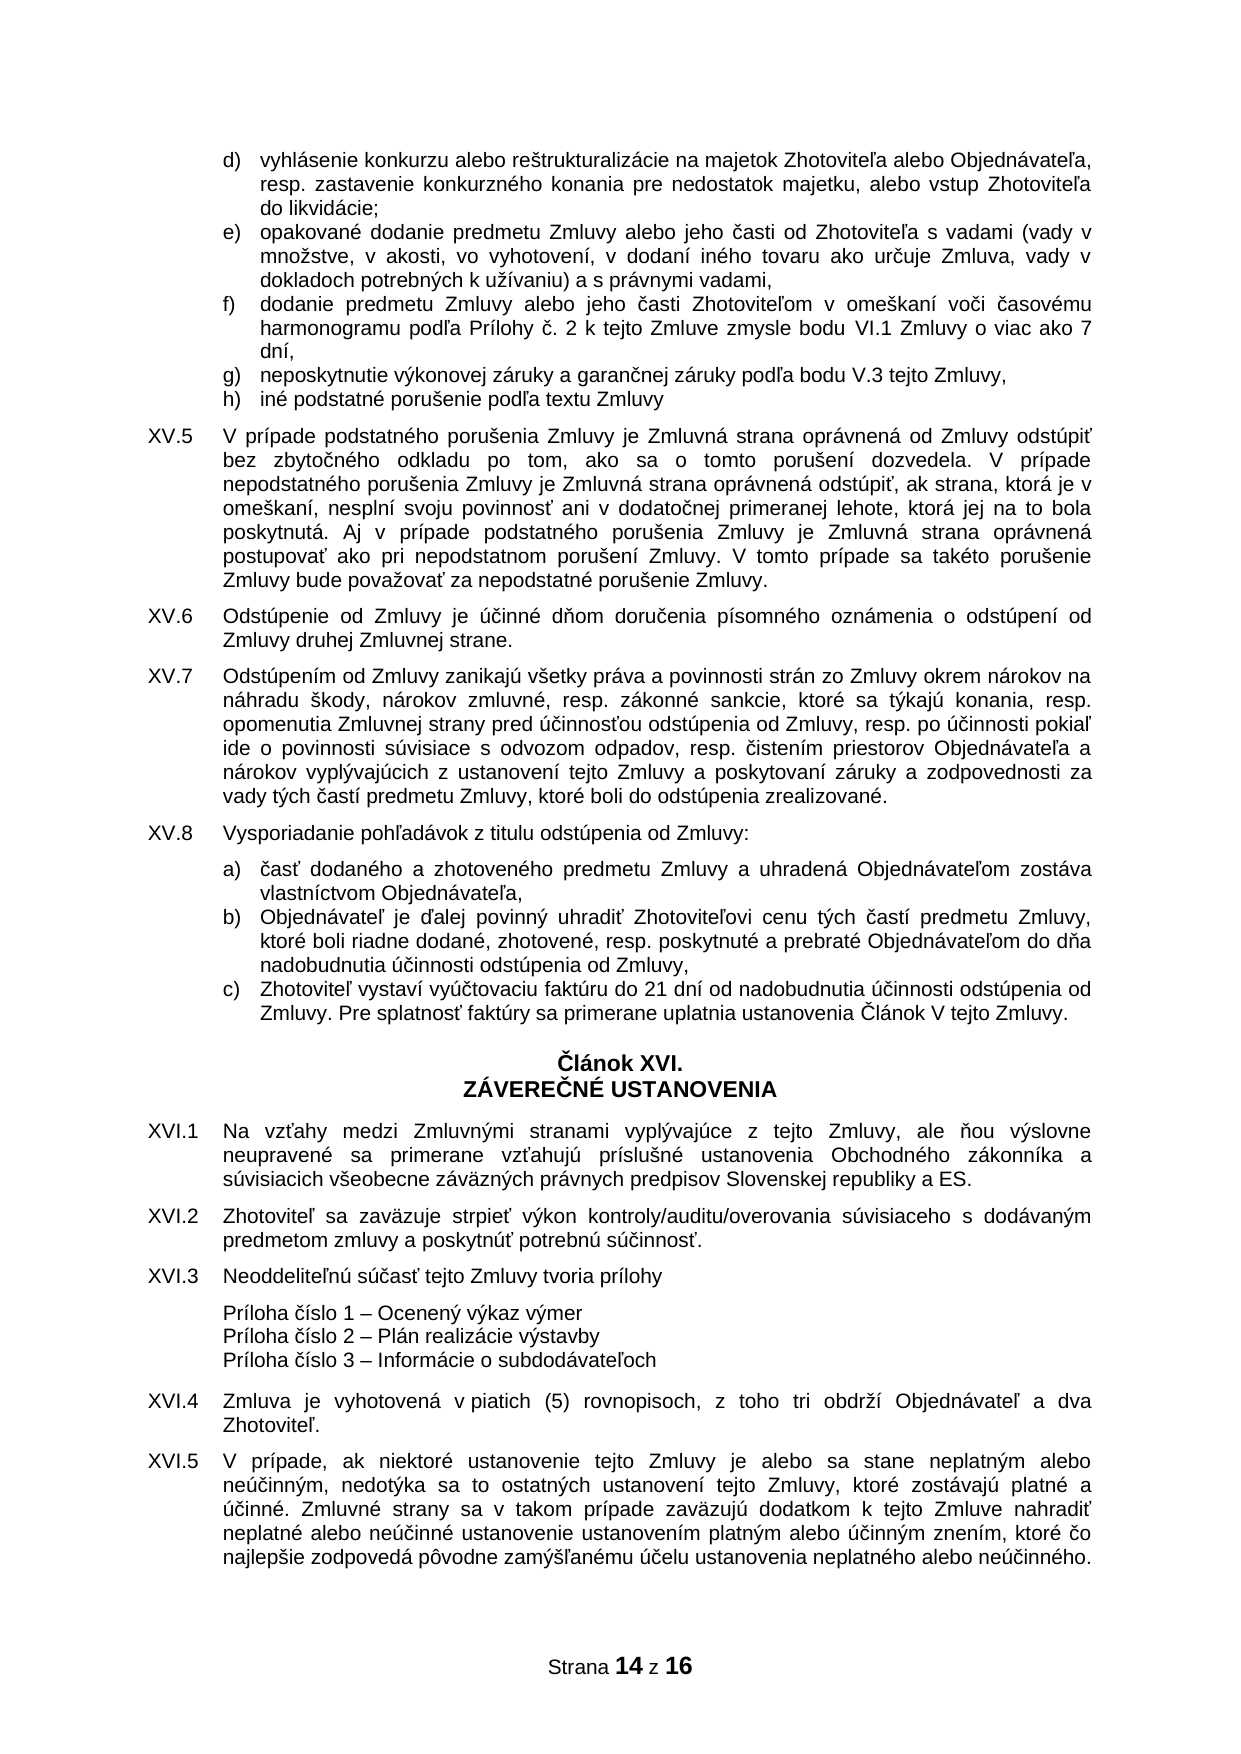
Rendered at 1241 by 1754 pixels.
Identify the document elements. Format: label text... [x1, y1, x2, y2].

text Na vzťahy medzi Zmluvnými stranami vyplývajúce z tejto Zmluvy, ale ňou výslovne neupravené sa primerane vzťahujú príslušné ustanovenia Obchodného zákonníka a súvisiacich všeobecne záväzných právnych predpisov Slovenskej republiky a ES. [148, 1119, 1093, 1191]
text Príloha číslo 3 – Informácie o subdodávateľoch [223, 1348, 1093, 1372]
text Objednávateľ je ďalej povinný uhradiť Zhotoviteľovi cenu tých častí predmetu Zmluvy, ktoré boli riadne dodané, zhotovené, resp. poskytnuté a prebraté Objednávateľom do dňa nadobudnutia účinnosti odstúpenia od Zmluvy, [223, 905, 1093, 977]
text V prípade podstatného porušenia Zmluvy je Zmluvná strana oprávnená od Zmluvy odstúpiť bez zbytočného odkladu po tom, ako sa o tomto porušení dozvedela. V prípade nepodstatného porušenia Zmluvy je Zmluvná strana oprávnená odstúpiť, ak strana, ktorá je v omeškaní, nesplní svoju povinnosť ani v dodatočnej primeranej lehote, ktorá jej na to bola poskytnutá. Aj v prípade podstatného porušenia Zmluvy je Zmluvná strana oprávnená postupovať ako pri nepodstatnom porušení Zmluvy. V tomto prípade sa takéto porušenie Zmluvy bude považovať za nepodstatné porušenie Zmluvy. [148, 424, 1093, 591]
text neposkytnutie výkonovej záruky a garančnej záruky podľa bodu 5.3 tejto Zmluvy, [223, 363, 1093, 387]
text ZÁVEREČNÉ USTANOVENIA [148, 1076, 1093, 1102]
text časť dodaného a zhotoveného predmetu Zmluvy a uhradená Objednávateľom zostáva vlastníctvom Objednávateľa, [223, 857, 1093, 905]
text opakované dodanie predmetu Zmluvy alebo jeho časti od Zhotoviteľa s vadami (vady v množstve, v akosti, vo vyhotovení, v dodaní iného tovaru ako určuje Zmluva, vady v dokladoch potrebných k užívaniu) a s právnymi vadami, [223, 219, 1093, 291]
text Zhotoviteľ sa zaväzuje strpieť výkon kontroly/auditu/overovania súvisiaceho s dodávaným predmetom zmluvy a poskytnúť potrebnú súčinnosť. [148, 1203, 1093, 1251]
text Odstúpením od Zmluvy zanikajú všetky práva a povinnosti strán zo Zmluvy okrem nárokov na náhradu škody, nárokov zmluvné, resp. zákonné sankcie, ktoré sa týkajú konania, resp. opomenutia Zmluvnej strany pred účinnosťou odstúpenia od Zmluvy, resp. po účinnosti pokiaľ ide o povinnosti súvisiace s odvozom odpadov, resp. čistením priestorov Objednávateľa a nárokov vyplývajúcich z ustanovení tejto Zmluvy a poskytovaní záruky a zodpovednosti za vady tých častí predmetu Zmluvy, ktoré boli do odstúpenia zrealizované. [148, 664, 1093, 808]
text vyhlásenie konkurzu alebo reštrukturalizácie na majetok Zhotoviteľa alebo Objednávateľa, resp. zastavenie konkurzného konania pre nedostatok majetku, alebo vstup Zhotoviteľa do likvidácie; [223, 148, 1093, 219]
text Neoddeliteľnú súčasť tejto Zmluvy tvoria prílohy [148, 1264, 1093, 1288]
text Príloha číslo 2 – Plán realizácie výstavby [223, 1324, 1093, 1348]
text Odstúpenie od Zmluvy je účinné dňom doručenia písomného oznámenia o odstúpení od Zmluvy druhej Zmluvnej strane. [148, 604, 1093, 652]
text Zmluva je vyhotovená v piatich (5) rovnopisoch, z toho tri obdrží Objednávateľ a dva Zhotoviteľ. [148, 1389, 1093, 1437]
text iné podstatné porušenie podľa textu Zmluvy [223, 387, 1093, 411]
text dodanie predmetu Zmluvy alebo jeho časti Zhotoviteľom v omeškaní voči časovému harmonogramu podľa Prílohy č. 2 k tejto Zmluve zmysle bodu 6.1 Zmluvy o viac ako 7 dní, [223, 291, 1093, 363]
text Príloha číslo 1 – Ocenený výkaz výmer [223, 1300, 1093, 1324]
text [148, 1449, 1093, 1569]
text Zhotoviteľ vystaví vyúčtovaciu faktúru do 21 dní od nadobudnutia účinnosti odstúpenia od Zmluvy. Pre splatnosť faktúry sa primerane uplatnia ustanovenia Článok V tejto Zmluvy. [223, 977, 1093, 1025]
text Vysporiadanie pohľadávok z titulu odstúpenia od Zmluvy: [148, 821, 1093, 844]
